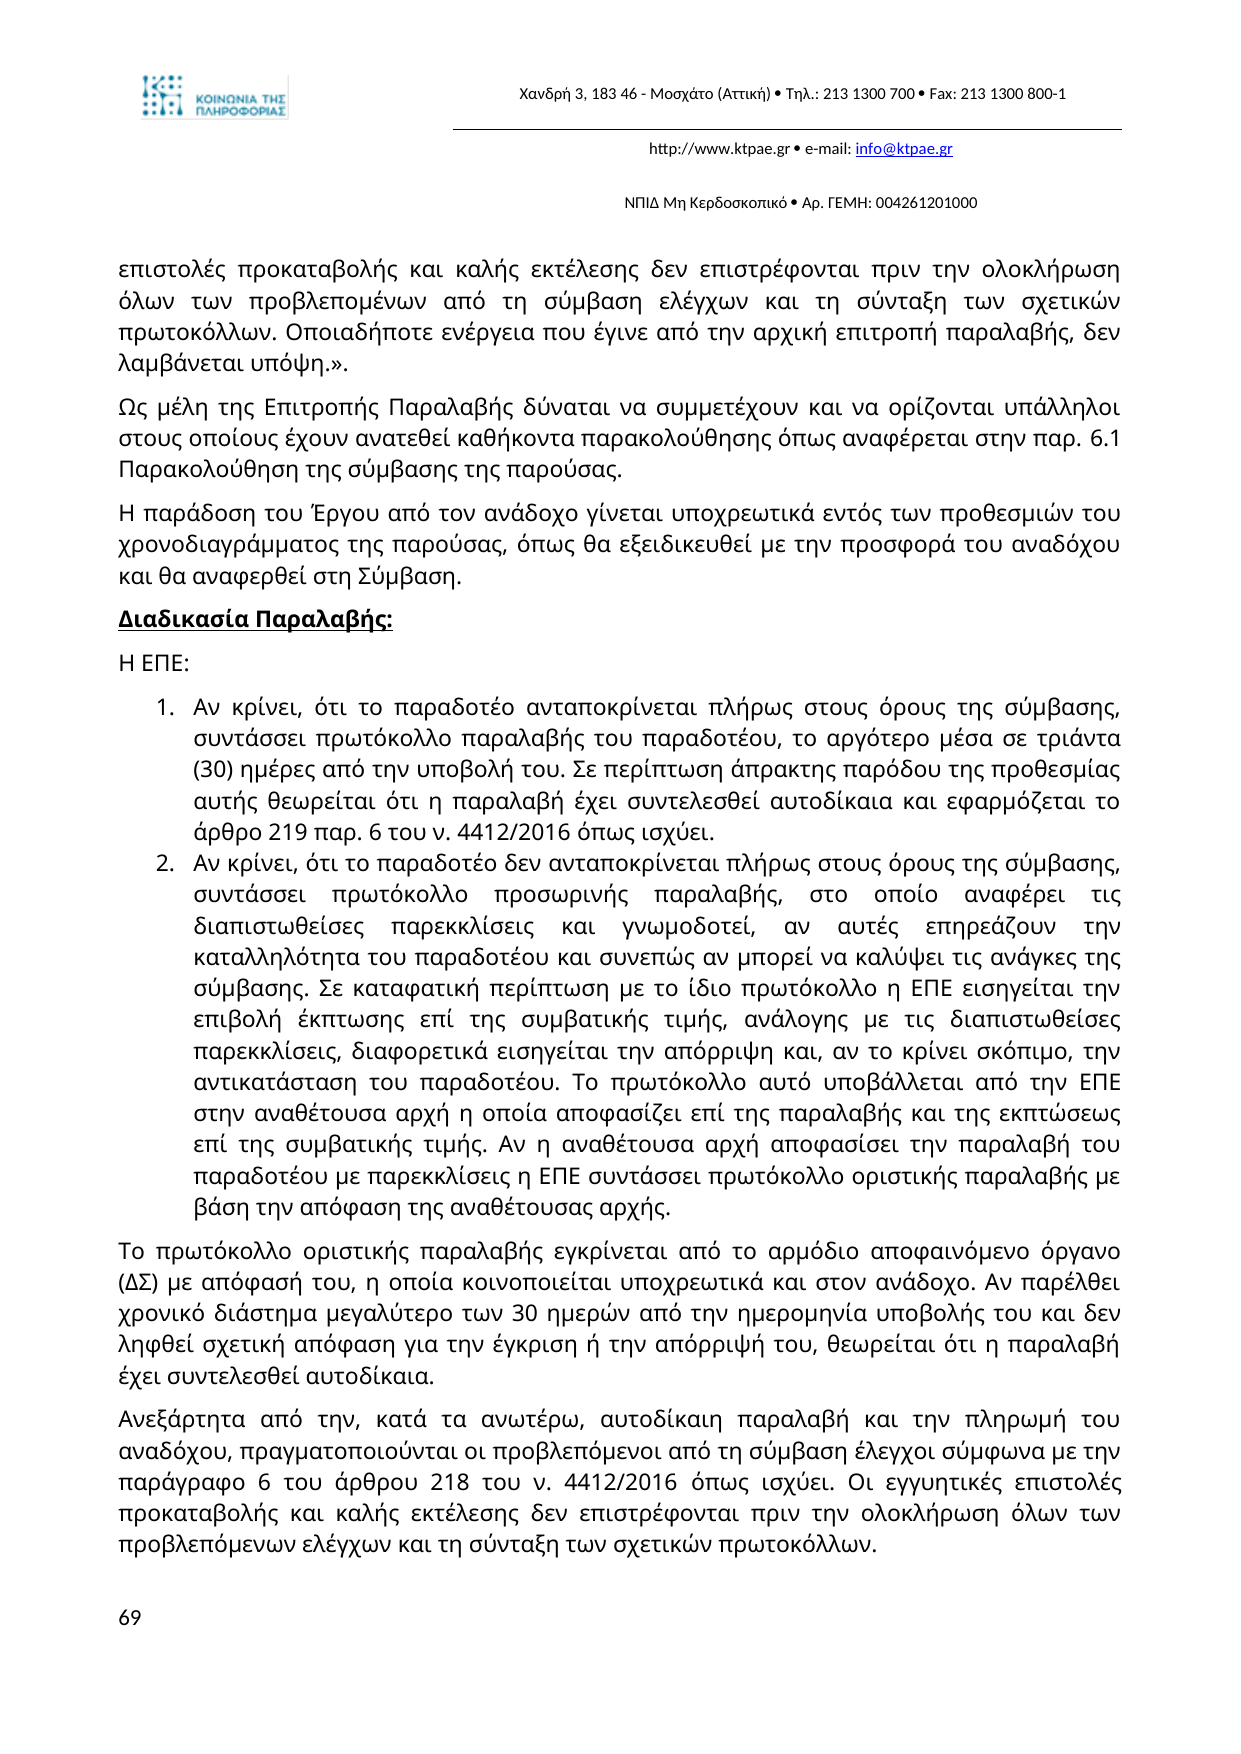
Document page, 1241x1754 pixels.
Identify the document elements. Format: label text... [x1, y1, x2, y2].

list Αν κρίνει, ότι το παραδοτέο δεν ανταποκρίνεται πλήρως στους όρους της σύμβασης, συντάσσει πρωτόκολλο προσωρινής παραλαβής, στο οποίο αναφέρει τις διαπιστωθείσες παρεκκλίσεις και γνωμοδοτεί, αν αυτές επηρεάζουν την καταλληλότητα του παραδοτέου και συνεπώς αν μπορεί να καλύψει τις ανάγκες της σύμβασης. Σε καταφατική περίπτωση με το ίδιο πρωτόκολλο η ΕΠΕ εισηγείται την επιβολή έκπτωσης επί της συμβατικής τιμής, ανάλογης με τις διαπιστωθείσες παρεκκλίσεις, διαφορετικά εισηγείται την απόρριψη και, αν το κρίνει σκόπιμο, την αντικατάσταση του παραδοτέου. Το πρωτόκολλο αυτό υποβάλλεται από την ΕΠΕ στην αναθέτουσα αρχή η οποία αποφασίζει επί της παραλαβής και της εκπτώσεως επί της συμβατικής τιμής. Αν η αναθέτουσα αρχή αποφασίσει την παραλαβή του παραδοτέου με παρεκκλίσεις η ΕΠΕ συντάσσει πρωτόκολλο οριστικής παραλαβής με βάση την απόφαση της αναθέτουσας αρχής. [156, 847, 1122, 1222]
text Διαδικασία Παραλαβής: [118, 603, 1122, 634]
picture [140, 75, 289, 121]
text Η παράδοση του Έργου από τον ανάδοχο γίνεται υποχρεωτικά εντός των προθεσμιών του χρονοδιαγράμματος της παρούσας, όπως θα εξειδικευθεί με την προσφορά του αναδόχου και θα αναφερθεί στη Σύμβαση. [118, 497, 1122, 591]
text Η ΕΠΕ: [118, 647, 1122, 678]
text Ως μέλη της Επιτροπής Παραλαβής δύναται να συμμετέχουν και να ορίζονται υπάλληλοι στους οποίους έχουν ανατεθεί καθήκοντα παρακολούθησης όπως αναφέρεται στην παρ. 6.1 Παρακολούθηση της σύμβασης της παρούσας. [118, 391, 1122, 484]
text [118, 253, 1122, 378]
list Αν κρίνει, ότι το παραδοτέο ανταποκρίνεται πλήρως στους όρους της σύμβασης, συντάσσει πρωτόκολλο παραλαβής του παραδοτέου, το αργότερο μέσα σε τριάντα (30) ημέρες από την υποβολή του. Σε περίπτωση άπρακτης παρόδου της προθεσμίας αυτής θεωρείται ότι η παραλαβή έχει συντελεσθεί αυτοδίκαια και εφαρμόζεται το άρθρο 219 παρ. 6 του ν. 4412/2016 όπως ισχύει. [156, 691, 1122, 847]
text Το πρωτόκολλο οριστικής παραλαβής εγκρίνεται από το αρμόδιο αποφαινόμενο όργανο (ΔΣ) με απόφασή του, η οποία κοινοποιείται υποχρεωτικά και στον ανάδοχο. Αν παρέλθει χρονικό διάστημα μεγαλύτερο των 30 ημερών από την ημερομηνία υποβολής του και δεν ληφθεί σχετική απόφαση για την έγκριση ή την απόρριψή του, θεωρείται ότι η παραλαβή έχει συντελεσθεί αυτοδίκαια. [118, 1234, 1122, 1391]
text Ανεξάρτητα από την, κατά τα ανωτέρω, αυτοδίκαιη παραλαβή και την πληρωμή του αναδόχου, πραγματοποιούνται οι προβλεπόμενοι από τη σύμβαση έλεγχοι σύμφωνα με την παράγραφο 6 του άρθρου 218 του ν. 4412/2016 όπως ισχύει. Οι εγγυητικές επιστολές προκαταβολής και καλής εκτέλεσης δεν επιστρέφονται πριν την ολοκλήρωση όλων των προβλεπόμενων ελέγχων και τη σύνταξη των σχετικών πρωτοκόλλων. [118, 1403, 1122, 1559]
